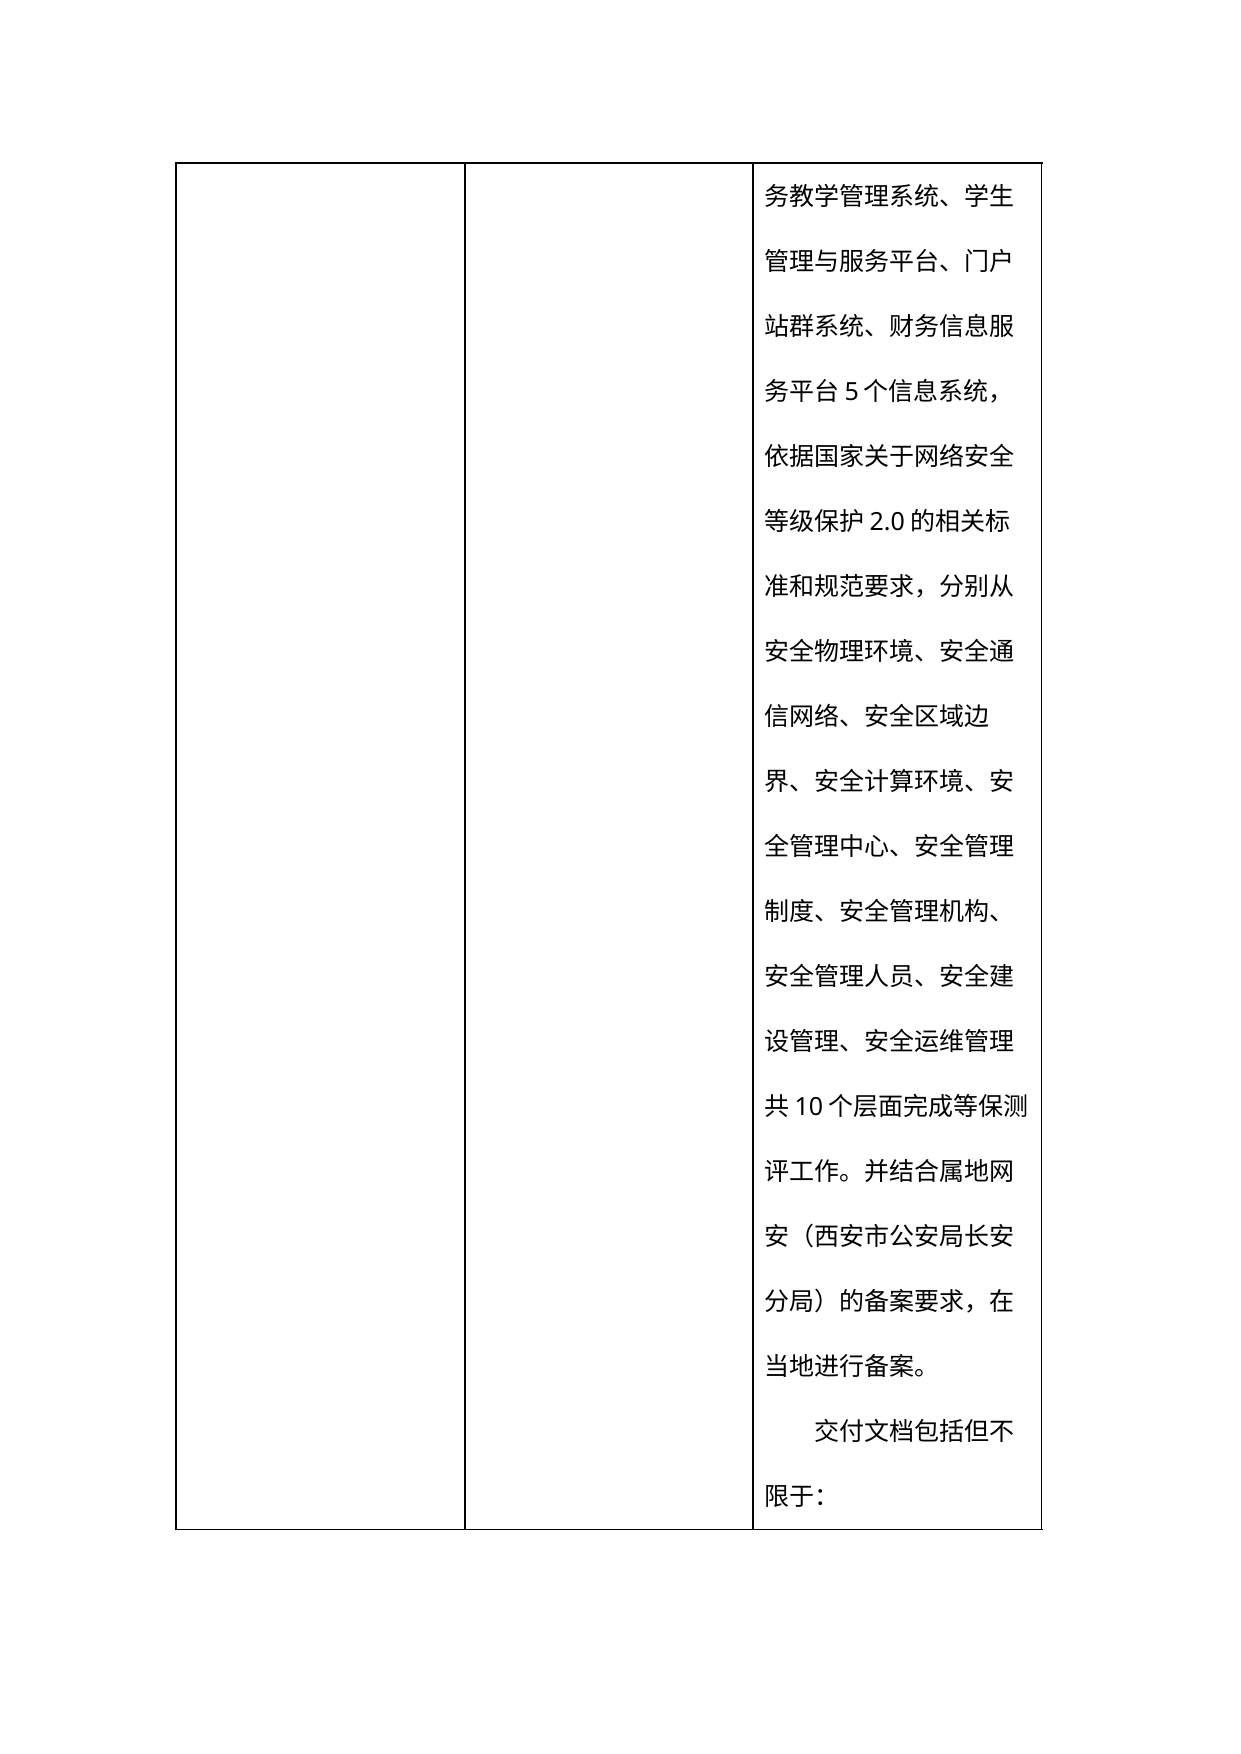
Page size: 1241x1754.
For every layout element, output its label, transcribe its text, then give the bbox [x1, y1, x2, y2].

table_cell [754, 164, 1041, 1528]
table_cell 3 [177, 164, 464, 1528]
table_cell [466, 164, 752, 1528]
